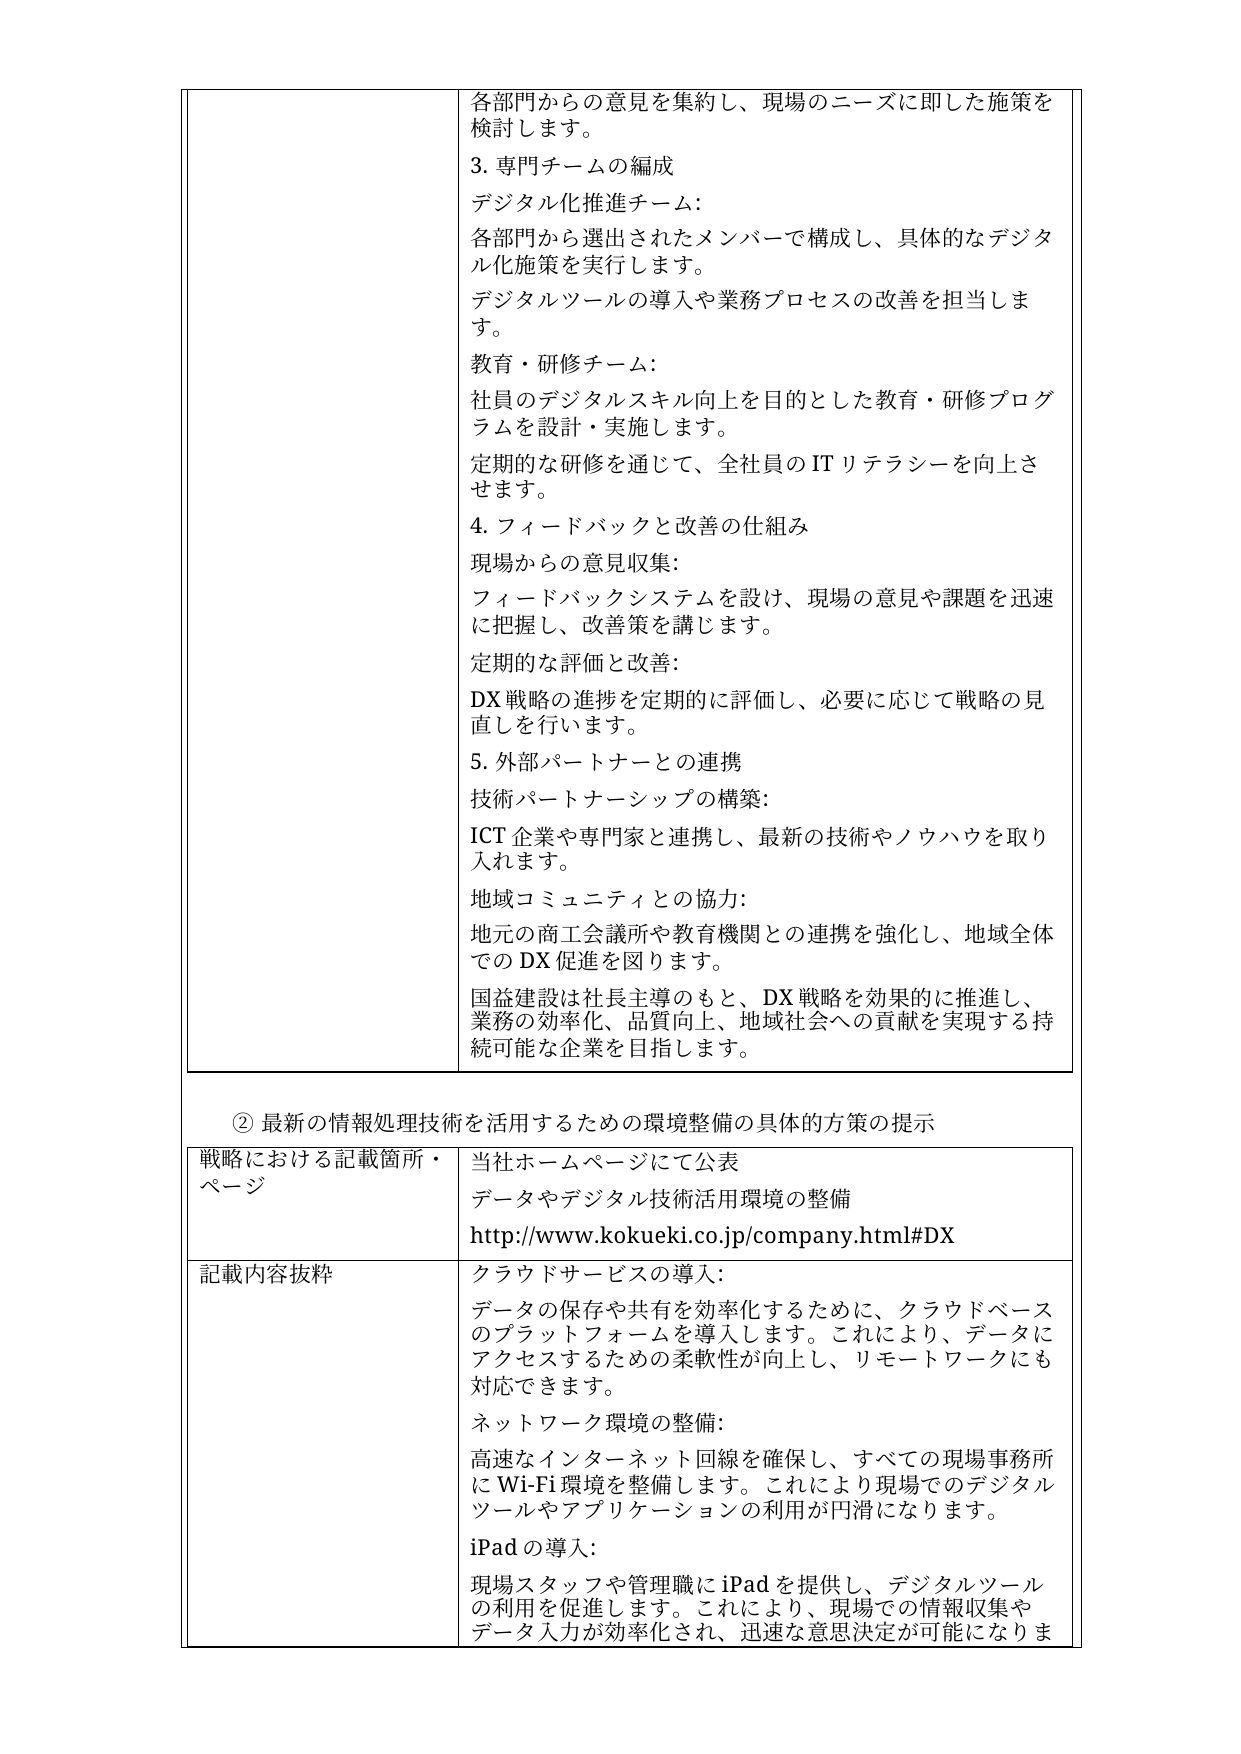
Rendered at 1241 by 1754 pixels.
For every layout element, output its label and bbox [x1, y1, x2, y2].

table_cell [182, 90, 1081, 1647]
